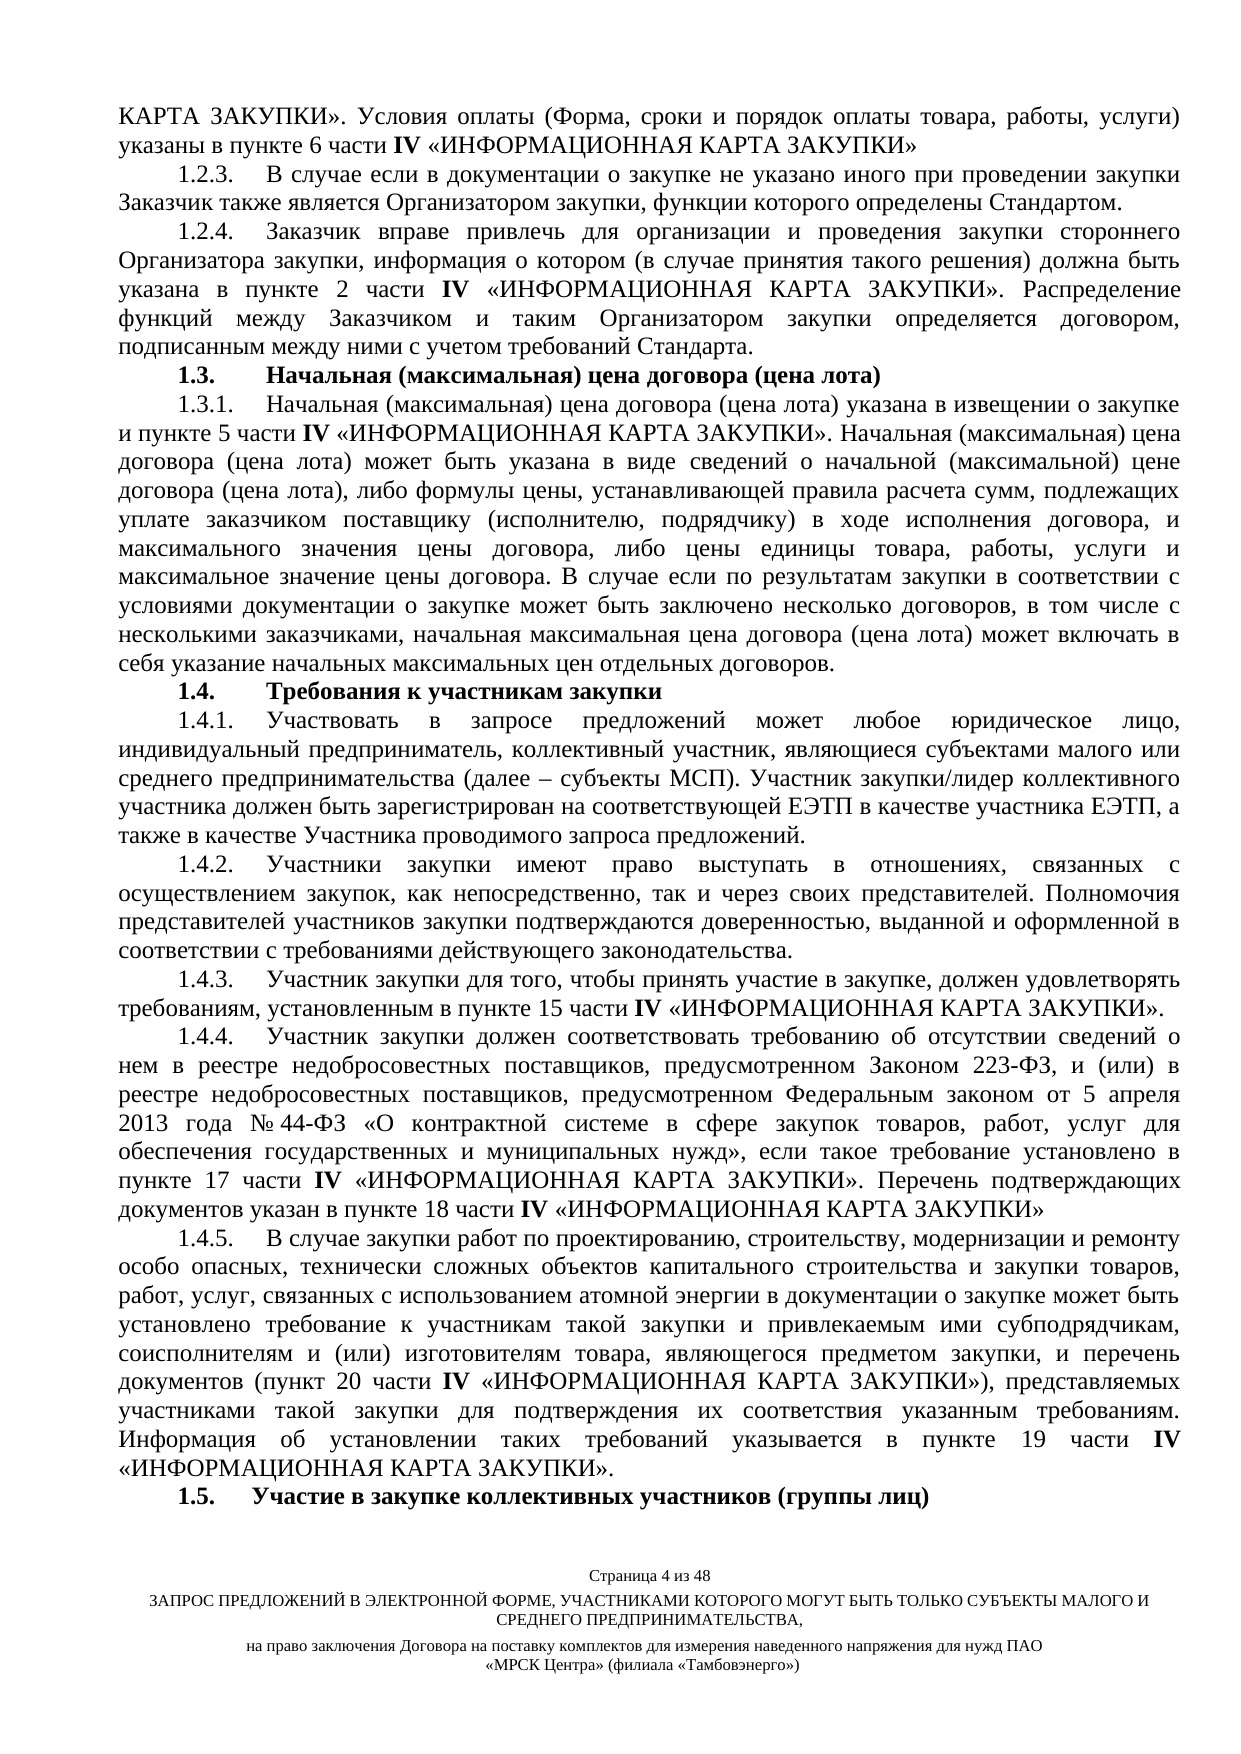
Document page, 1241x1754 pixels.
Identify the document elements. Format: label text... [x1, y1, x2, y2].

subtitle Участник закупки для того, чтобы принять участие в закупке, должен удовлетворять требованиям, установленным в пункте 15 части IV «ИНФОРМАЦИОННАЯ КАРТА ЗАКУПКИ». [118, 964, 1181, 1021]
subtitle Заказчик вправе привлечь для организации и проведения закупки стороннего Организатора закупки, информация о котором (в случае принятия такого решения) должна быть указана в пункте 2 части IV «ИНФОРМАЦИОННАЯ КАРТА ЗАКУПКИ». Распределение функций между Заказчиком и таким Организатором закупки определяется договором, подписанным между ними с учетом требований Стандарта. [118, 216, 1181, 360]
subtitle В случае если в документации о закупке не указано иного при проведении закупки Заказчик также является Организатором закупки, функции которого определены Стандартом. [118, 159, 1181, 216]
subtitle Начальная (максимальная) цена договора (цена лота) [118, 360, 1181, 389]
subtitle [118, 101, 1181, 159]
subtitle В случае закупки работ по проектированию, строительству, модернизации и ремонту особо опасных, технически сложных объектов капитального строительства и закупки товаров, работ, услуг, связанных с использованием атомной энергии в документации о закупке может быть установлено требование к участникам такой закупки и привлекаемым ими субподрядчикам, соисполнителям и (или) изготовителям товара, являющегося предметом закупки, и перечень документов (пункт 20 части IV «ИНФОРМАЦИОННАЯ КАРТА ЗАКУПКИ»), представляемых участниками такой закупки для подтверждения их соответствия указанным требованиям. Информация об установлении таких требований указывается в пункте 19 части IV «ИНФОРМАЦИОННАЯ КАРТА ЗАКУПКИ». [118, 1223, 1181, 1481]
subtitle Участники закупки имеют право выступать в отношениях, связанных с осуществлением закупок, как непосредственно, так и через своих представителей. Полномочия представителей участников закупки подтверждаются доверенностью, выданной и оформленной в соответствии с требованиями действующего законодательства. [118, 849, 1181, 964]
subtitle Начальная (максимальная) цена договора (цена лота) указана в извещении о закупке и пункте 5 части IV «ИНФОРМАЦИОННАЯ КАРТА ЗАКУПКИ». Начальная (максимальная) цена договора (цена лота) может быть указана в виде сведений о начальной (максимальной) цене договора (цена лота), либо формулы цены, устанавливающей правила расчета сумм, подлежащих уплате заказчиком поставщику (исполнителю, подрядчику) в ходе исполнения договора, и максимального значения цены договора, либо цены единицы товара, работы, услуги и максимальное значение цены договора. В случае если по результатам закупки в соответствии с условиями документации о закупке может быть заключено несколько договоров, в том числе с несколькими заказчиками, начальная максимальная цена договора (цена лота) может включать в себя указание начальных максимальных цен отдельных договоров. [118, 389, 1181, 676]
subtitle Участник закупки должен соответствовать требованию об отсутствии сведений о нем в реестре недобросовестных поставщиков, предусмотренном Законом 223-ФЗ, и (или) в реестре недобросовестных поставщиков, предусмотренном Федеральным законом от 5 апреля 2013 года № 44-ФЗ «О контрактной системе в сфере закупок товаров, работ, услуг для обеспечения государственных и муниципальных нужд», если такое требование установлено в пункте 17 части IV «ИНФОРМАЦИОННАЯ КАРТА ЗАКУПКИ». Перечень подтверждающих документов указан в пункте 18 части IV «ИНФОРМАЦИОННАЯ КАРТА ЗАКУПКИ» [118, 1021, 1181, 1223]
subtitle Участие в закупке коллективных участников (группы лиц) [118, 1481, 1181, 1510]
subtitle Требования к участникам закупки [118, 676, 1181, 705]
subtitle Участвовать в запросе предложений может любое юридическое лицо, индивидуальный предприниматель, коллективный участник, являющиеся субъектами малого или среднего предпринимательства (далее – субъекты МСП). Участник закупки/лидер коллективного участника должен быть зарегистрирован на соответствующей ЕЭТП в качестве участника ЕЭТП, а также в качестве Участника проводимого запроса предложений. [118, 705, 1181, 849]
